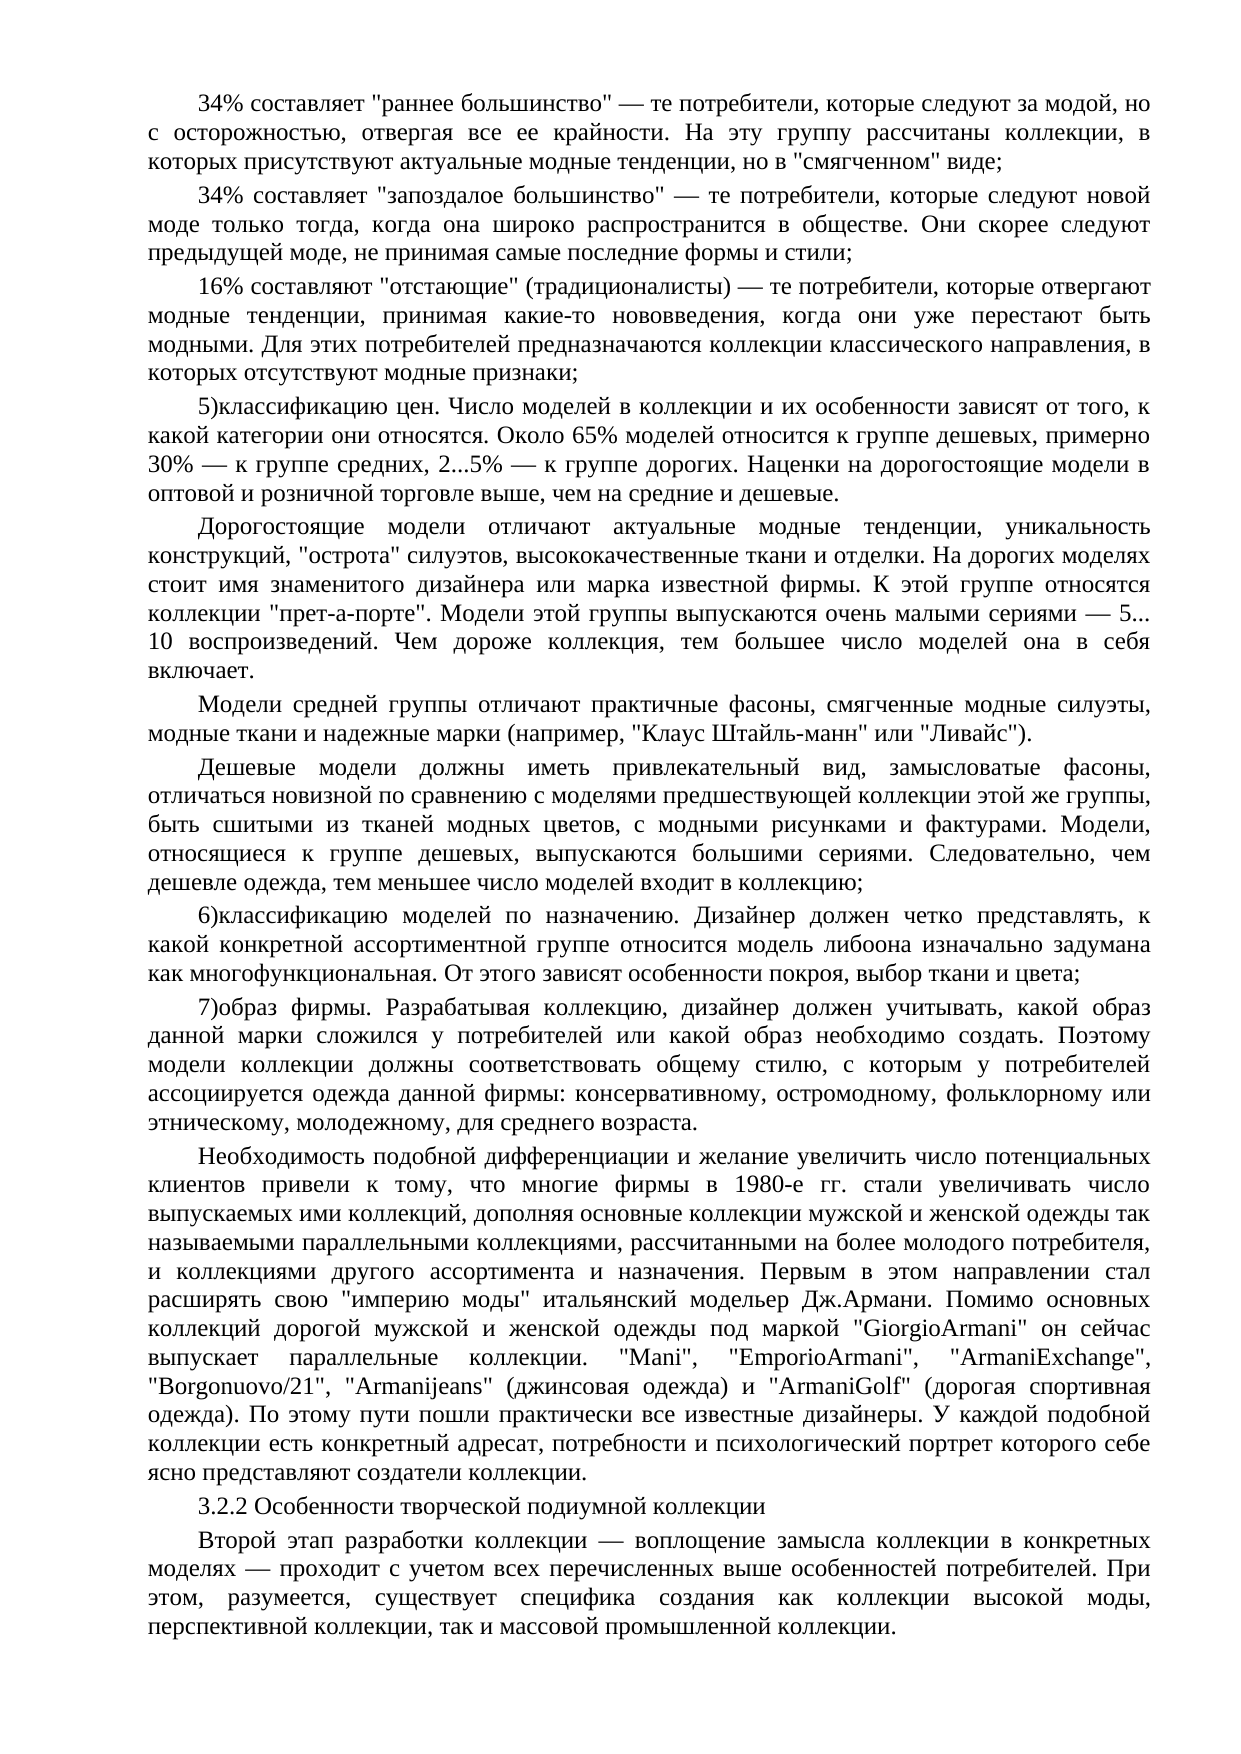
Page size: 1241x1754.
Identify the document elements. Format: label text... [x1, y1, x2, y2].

text 6)классификацию моделей по назначению. Дизайнер должен четко представлять, к какой конкретной ассортиментной группе относится модель либоона изначально задумана как многофункциональная. От этого зависят особенности покроя, выбор ткани и цвета; [148, 901, 1152, 987]
text Второй этап разработки коллекции — воплощение замысла коллекции в конкретных моделях — проходит с учетом всех перечисленных выше особенностей потребителей. При этом, разумеется, существует специфика создания как коллекции высокой моды, перспективной коллекции, так и массовой промышленной коллекции. [148, 1525, 1152, 1640]
text 7)образ фирмы. Разрабатывая коллекцию, дизайнер должен учитывать, какой образ данной марки сложился у потребителей или какой образ необходимо создать. Поэтому модели коллекции должны соответствовать общему стилю, с которым у потребителей ассоциируется одежда данной фирмы: консервативному, остромодному, фольклорному или этническому, молодежному, для среднего возраста. [148, 992, 1152, 1136]
text 34% составляет "запоздалое большинство" — те потребители, которые следуют новой моде только тогда, когда она широко распространится в обществе. Они скорее следуют предыдущей моде, не принимая самые последние формы и стили; [148, 180, 1152, 266]
text Модели средней группы отличают практичные фасоны, смягченные модные силуэты, модные ткани и надежные марки (например, "Клаус Штайль-манн" или "Ливайс"). [148, 689, 1152, 747]
text 16% составляют "отстающие" (традиционалисты) — те потребители, которые отвергают модные тенденции, принимая какие-то нововведения, когда они уже перестают быть модными. Для этих потребителей предназначаются коллекции классического направления, в которых отсутствуют модные признаки; [148, 271, 1152, 386]
text 34% составляет "раннее большинство" — те потребители, которые следуют за модой, но с осторожностью, отвергая все ее крайности. На эту группу рассчитаны коллекции, в которых присутствуют актуальные модные тенденции, но в "смягченном" виде; [148, 88, 1152, 175]
text 3.2.2 Особенности творческой подиумной коллекции [148, 1491, 1152, 1519]
text Дорогостоящие модели отличают актуальные модные тенденции, уникальность конструкций, "острота" силуэтов, высококачественные ткани и отделки. На дорогих моделях стоит имя знаменитого дизайнера или марка известной фирмы. К этой группе относятся коллекции "прет-а-порте". Модели этой группы выпускаются очень малыми сериями — 5... 10 воспроизведений. Чем дороже коллекция, тем большее число моделей она в себя включает. [148, 511, 1152, 684]
text Дешевые модели должны иметь привлекательный вид, замысловатые фасоны, отличаться новизной по сравнению с моделями предшествующей коллекции этой же группы, быть сшитыми из тканей модных цветов, с модными рисунками и фактурами. Модели, относящиеся к группе дешевых, выпускаются большими сериями. Следовательно, чем дешевле одежда, тем меньшее число моделей входит в коллекцию; [148, 752, 1152, 895]
text 5)классификацию цен. Число моделей в коллекции и их особенности зависят от того, к какой категории они относятся. Около 65% моделей относится к группе дешевых, примерно 30% — к группе средних, 2...5% — к группе дорогих. Наценки на дорогостоящие модели в оптовой и розничной торговле выше, чем на средние и дешевые. [148, 391, 1152, 506]
text Необходимость подобной дифференциации и желание увеличить число потенциальных клиентов привели к тому, что многие фирмы в 1980-е гг. стали увеличивать число выпускаемых ими коллекций, дополняя основные коллекции мужской и женской одежды так называемыми параллельными коллекциями, рассчитанными на более молодого потребителя, и коллекциями другого ассортимента и назначения. Первым в этом направлении стал расширять свою "империю моды" итальянский модельер Дж.Армани. Помимо основных коллекций дорогой мужской и женской одежды под маркой "GiorgioArmani" он сейчас выпускает параллельные коллекции. "Mani", "EmporioArmani", "ArmaniExchange", "Borgonuovo/21", "Armanijeans" (джинсовая одежда) и "ArmaniGolf" (дорогая спортивная одежда). По этому пути пошли практически все известные дизайнеры. У каждой подобной коллекции есть конкретный адресат, потребности и психологический портрет которого себе ясно представляют создатели коллекции. [148, 1141, 1152, 1486]
